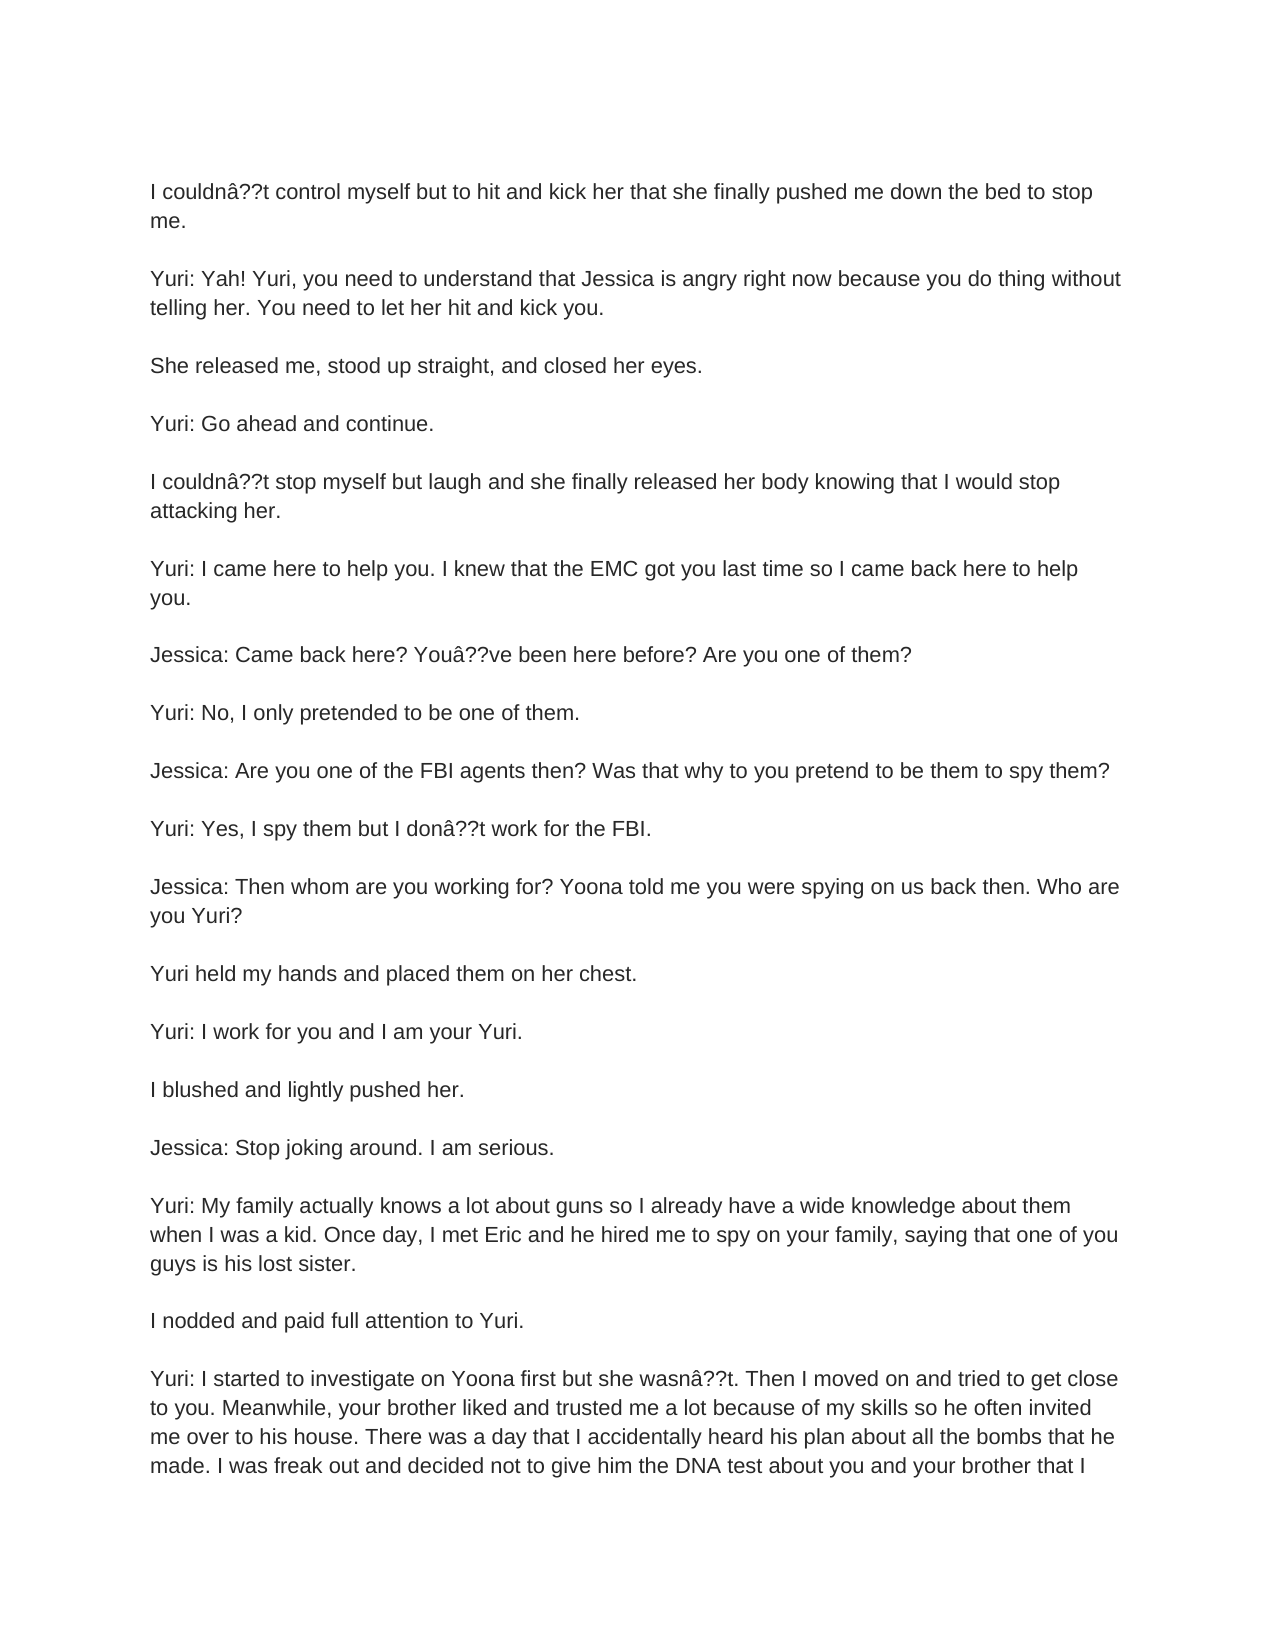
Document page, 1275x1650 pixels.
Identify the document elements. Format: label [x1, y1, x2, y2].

text [150, 150, 1125, 1478]
